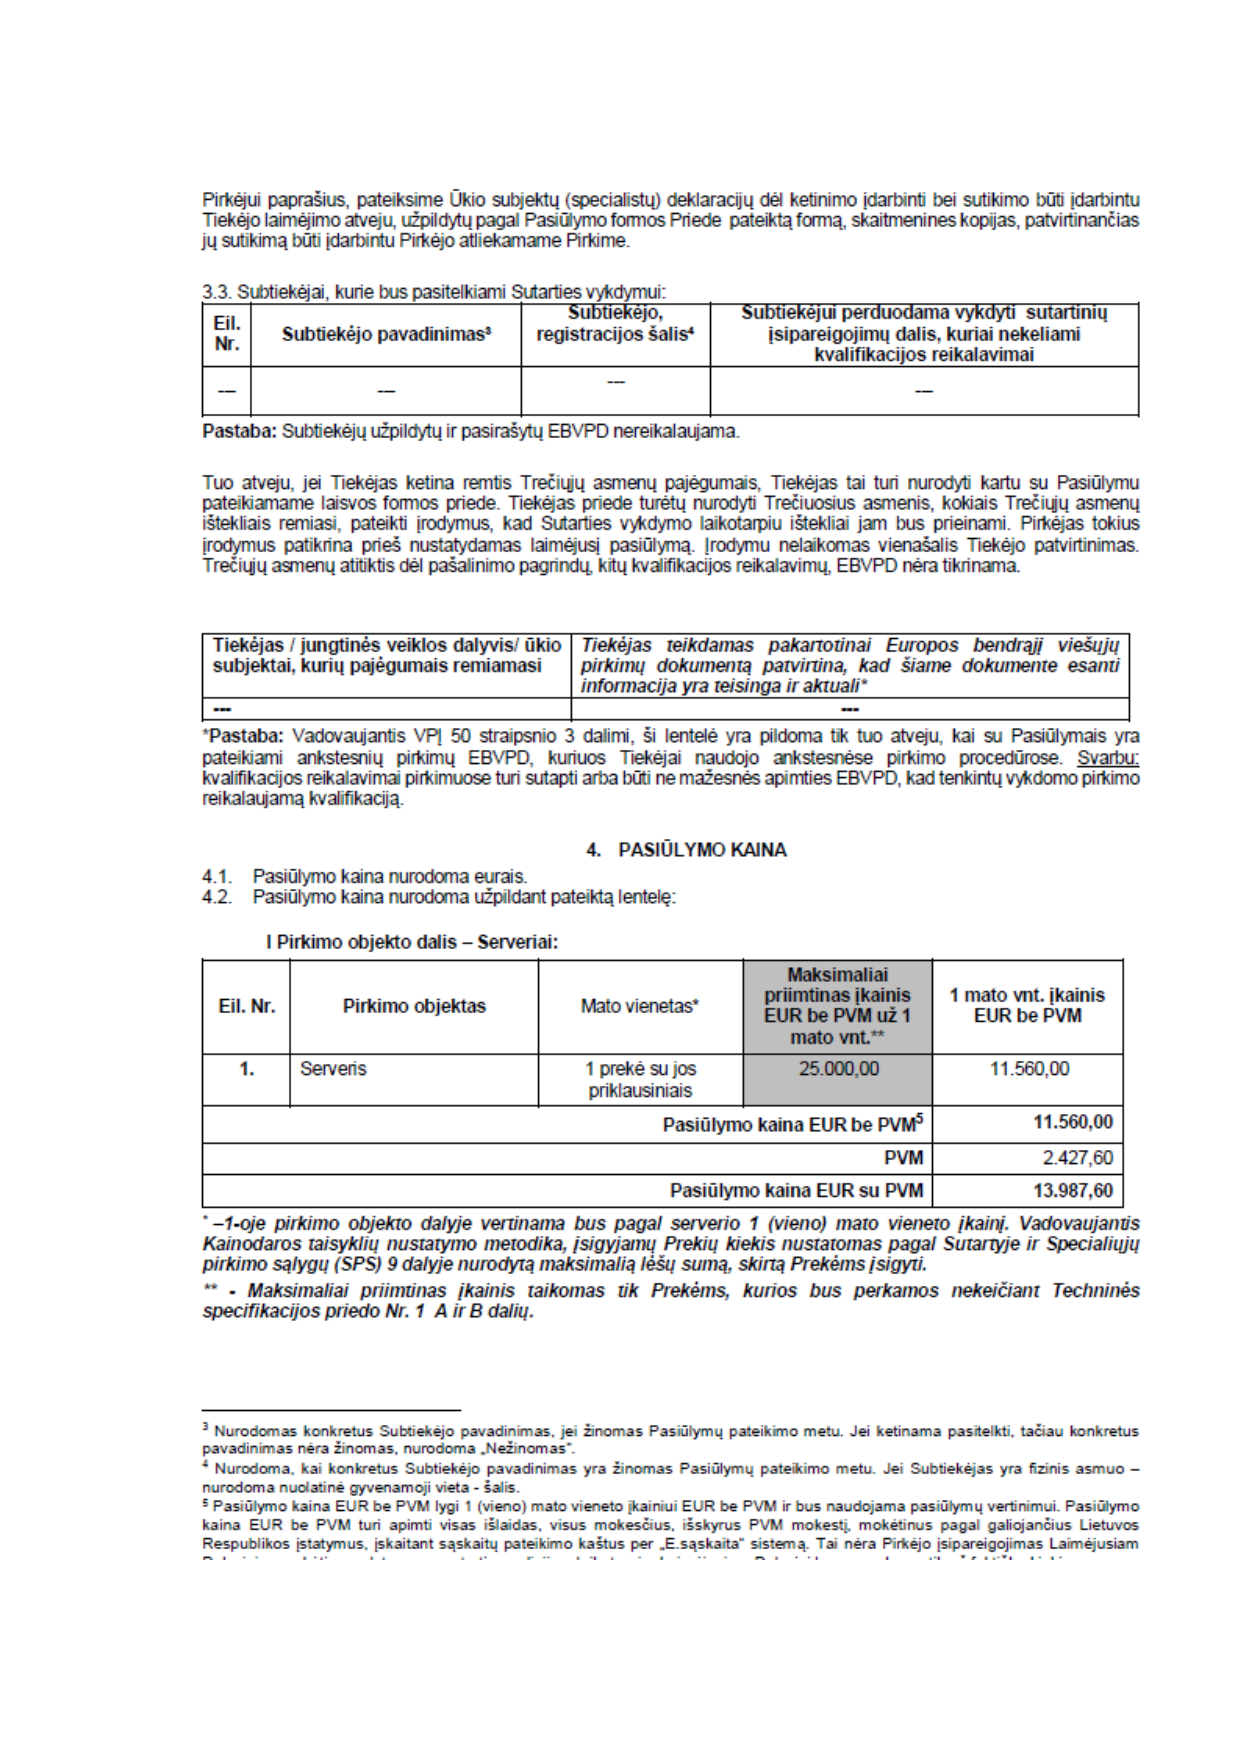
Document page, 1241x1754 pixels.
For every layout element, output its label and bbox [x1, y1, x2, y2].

picture [177, 177, 1168, 1560]
